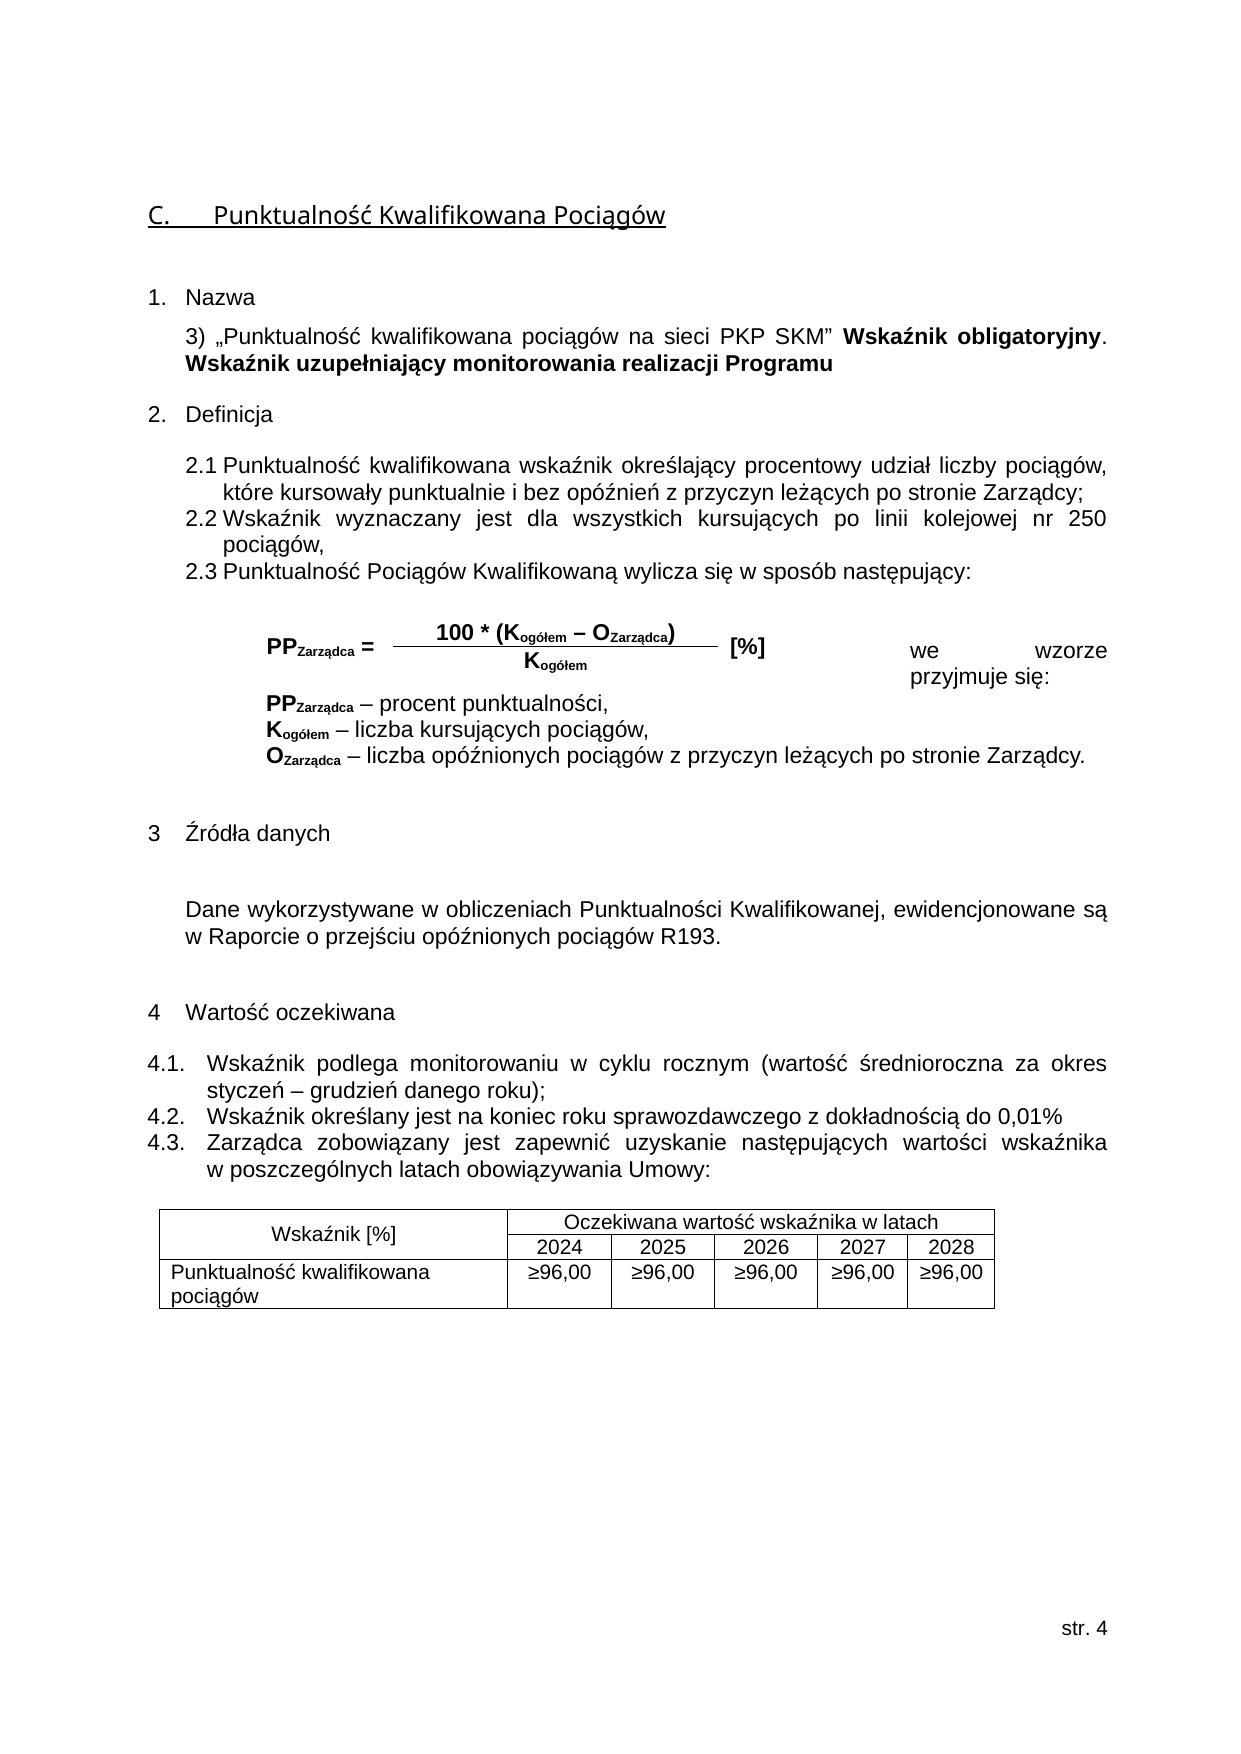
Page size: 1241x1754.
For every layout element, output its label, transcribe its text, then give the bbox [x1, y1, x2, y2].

text we wzorze przyjmuje się: [266, 637, 1107, 689]
table_cell ≥96,00 [908, 1260, 994, 1307]
text PPZarządca – procent punktualności, [266, 689, 1107, 716]
list Wskaźnik podlega monitorowaniu w cyklu rocznym (wartość średnioroczna za okres styczeń – grudzień danego roku); [147, 1050, 1107, 1103]
table_header PPZarządca = [264, 619, 393, 673]
table_header [%] [718, 619, 777, 673]
list Nazwa [148, 284, 1107, 311]
list Zarządca zobowiązany jest zapewnić uzyskanie następujących wartości wskaźnika w poszczególnych latach obowiązywania Umowy: [147, 1129, 1107, 1182]
list Wskaźnik wyznaczany jest dla wszystkich kursujących po linii kolejowej nr 250 pociągów, [185, 505, 1107, 558]
list Punktualność Pociągów Kwalifikowaną wylicza się w sposób następujący: [185, 558, 1107, 584]
list Definicja [148, 401, 1107, 427]
table_cell 2027 [818, 1235, 907, 1258]
table_cell ≥96,00 [818, 1260, 907, 1307]
table_cell 2024 [508, 1235, 611, 1258]
text Kogółem – liczba kursujących pociągów, [266, 716, 1107, 742]
table_cell 2026 [715, 1235, 817, 1258]
list Wartość oczekiwana [148, 999, 1107, 1025]
list Punktualność Kwalifikowana Pociągów [148, 198, 1107, 232]
table_cell ≥96,00 [508, 1260, 611, 1307]
list Wskaźnik określany jest na koniec roku sprawozdawczego z dokładnością do 0,01% [147, 1103, 1107, 1129]
table_cell ≥96,00 [612, 1260, 714, 1307]
list Źródła danych [148, 820, 1107, 846]
table_header Oczekiwana wartość wskaźnika w latach [508, 1210, 994, 1233]
table_cell 2028 [908, 1235, 994, 1258]
table_header 100 * (Kogółem – OZarządca) [393, 619, 718, 646]
text 3) „Punktualność kwalifikowana pociągów na sieci PKP SKM” Wskaźnik obligatoryjny. Wskaźnik uzupełniający monitorowania realizacji Programu [185, 323, 1107, 376]
table_cell Kogółem [393, 647, 718, 673]
list Punktualność kwalifikowana wskaźnik określający procentowy udział liczby pociągów, które kursowały punktualnie i bez opóźnień z przyczyn leżących po stronie Zarządcy; [185, 452, 1107, 505]
text OZarządca – liczba opóźnionych pociągów z przyczyn leżących po stronie Zarządcy. [266, 742, 1107, 768]
table_cell Punktualność kwalifikowana pociągów [160, 1260, 507, 1307]
list Dane wykorzystywane w obliczeniach Punktualności Kwalifikowanej, ewidencjonowane są w Raporcie o przejściu opóźnionych pociągów R193. [185, 896, 1107, 949]
table_cell 2025 [612, 1235, 714, 1258]
table_cell ≥96,00 [715, 1260, 817, 1307]
table_header Wskaźnik [%] [160, 1210, 507, 1258]
